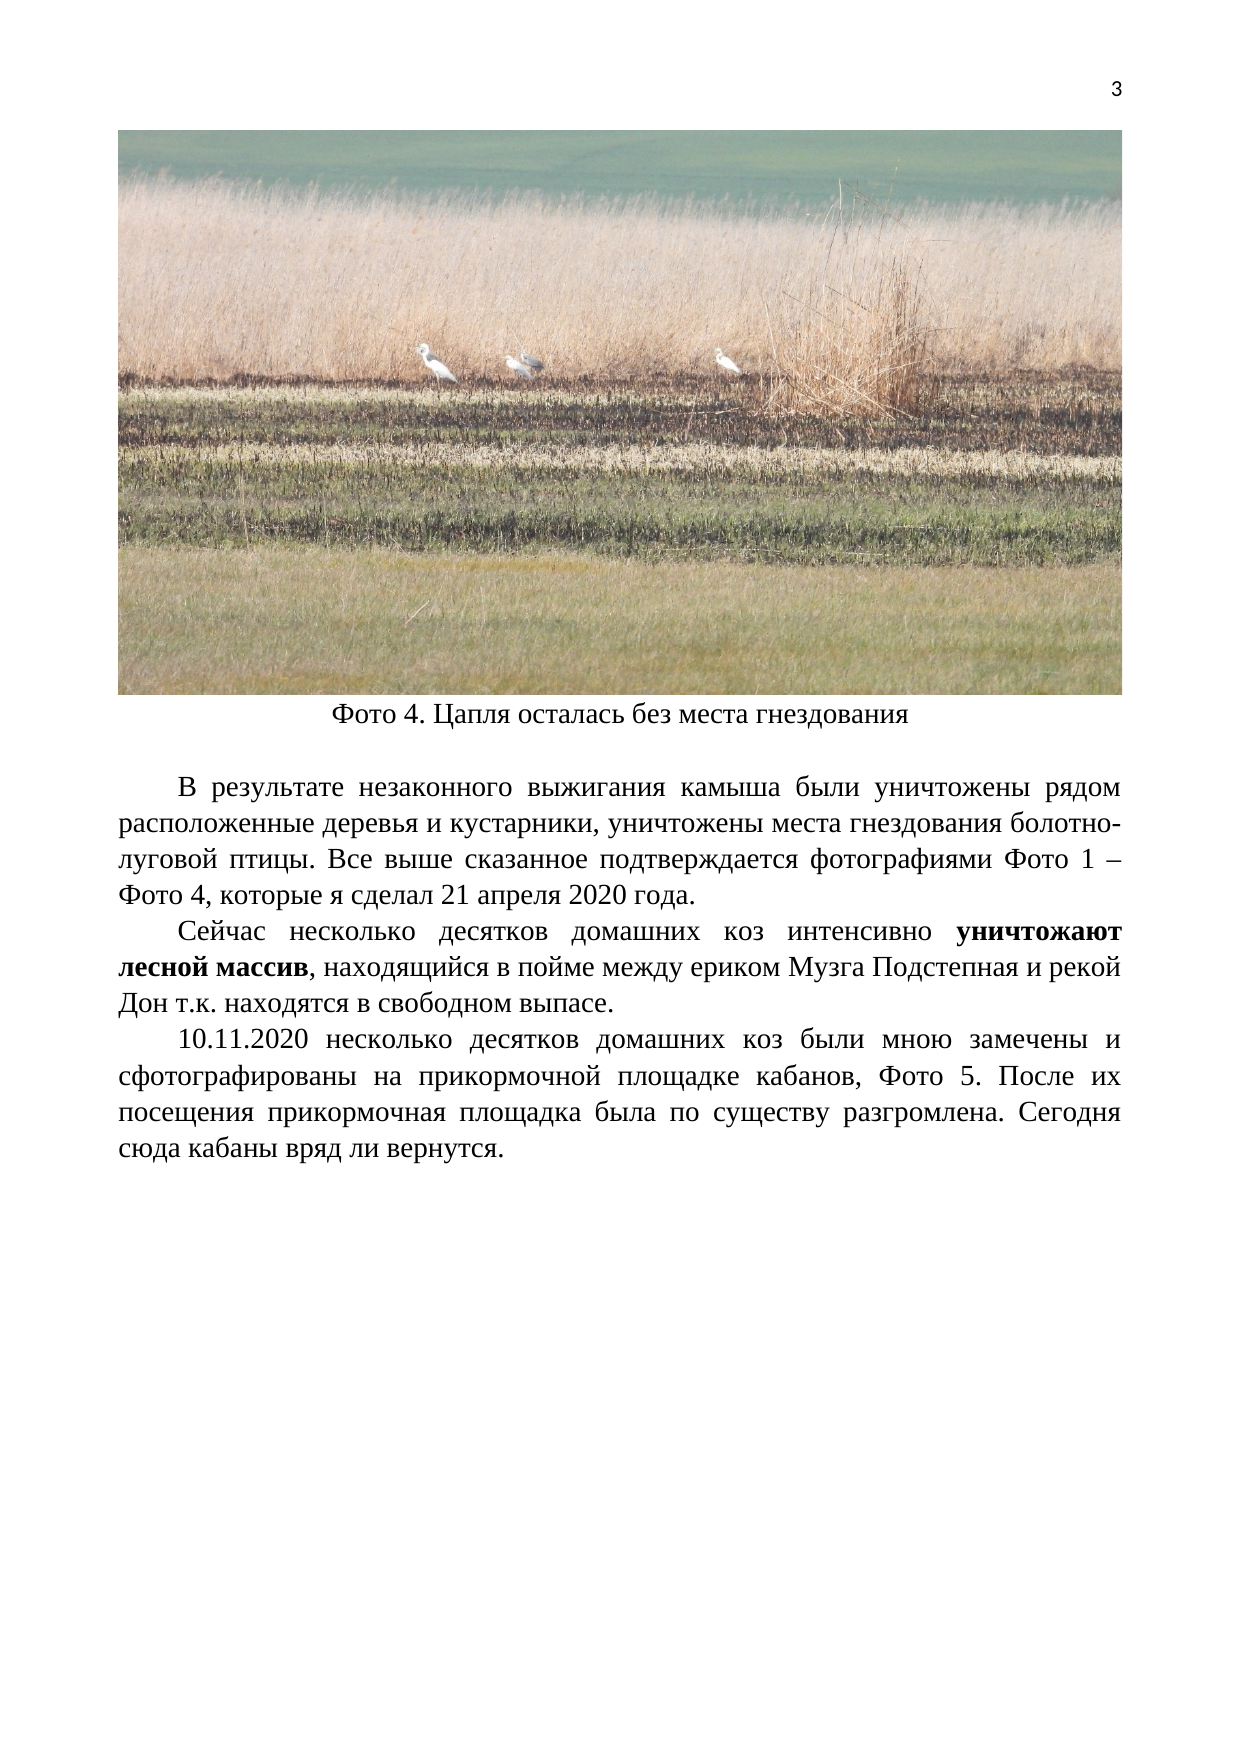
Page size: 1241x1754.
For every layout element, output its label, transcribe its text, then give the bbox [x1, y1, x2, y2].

text Сейчас несколько десятков домашних коз интенсивно уничтожают лесной массив, находящийся в пойме между ериком Музга Подстепная и рекой Дон т.к. находятся в свободном выпасе. [118, 913, 1122, 1019]
picture [118, 130, 1123, 695]
text В результате незаконного выжигания камыша были уничтожены рядом расположенные деревья и кустарники, уничтожены места гнездования болотно-луговой птицы. Все выше сказанное подтверждается фотографиями Фото 1 – Фото 4, которые я сделал 21 апреля 2020 года. [118, 769, 1122, 911]
text 10.11.2020 несколько десятков домашних коз были мною замечены и сфотографированы на прикормочной площадке кабанов, Фото 5. После их посещения прикормочная площадка была по существу разгромлена. Сегодня сюда кабаны вряд ли вернутся. [118, 1022, 1122, 1164]
text Фото 4. Цапля осталась без места гнездования [118, 696, 1122, 730]
